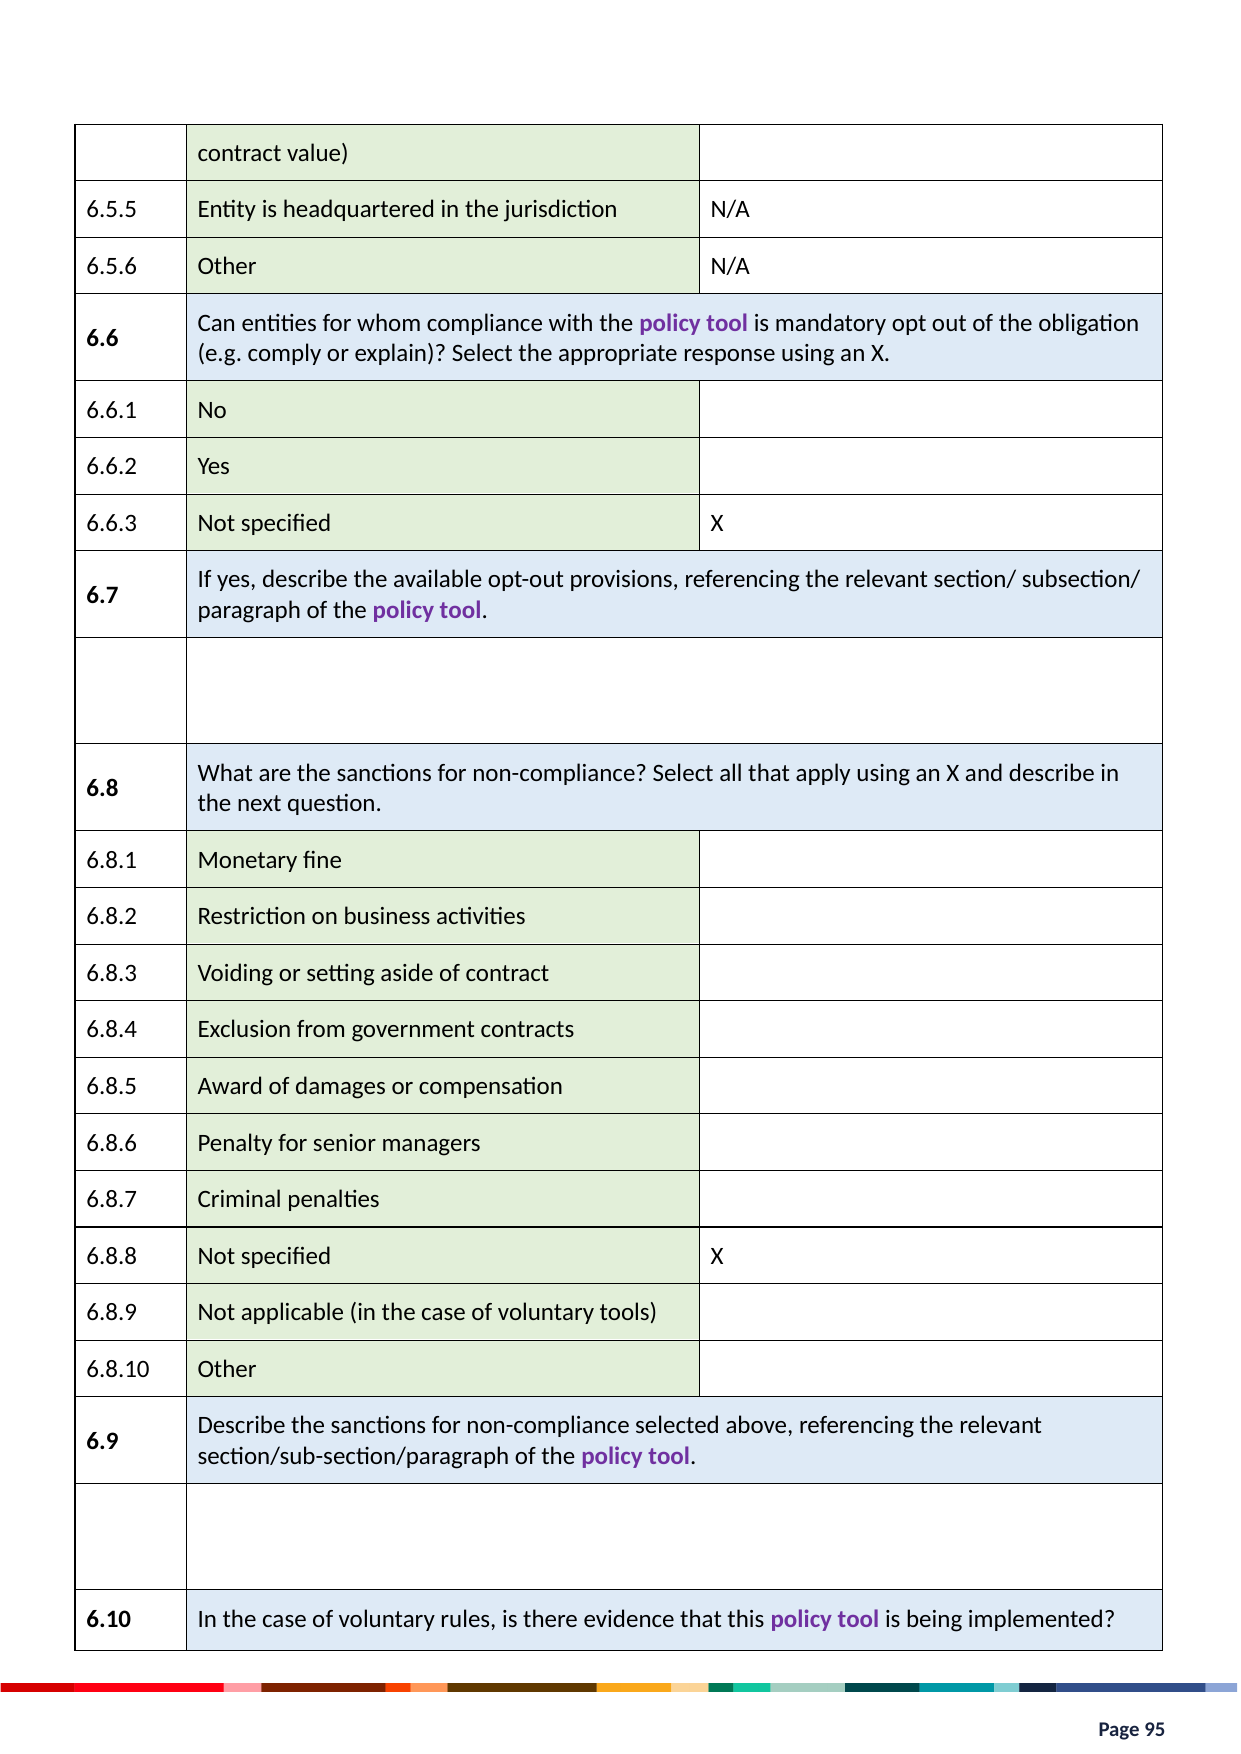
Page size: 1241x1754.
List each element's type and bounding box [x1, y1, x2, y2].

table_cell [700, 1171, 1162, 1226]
picture [0, 1683, 1236, 1692]
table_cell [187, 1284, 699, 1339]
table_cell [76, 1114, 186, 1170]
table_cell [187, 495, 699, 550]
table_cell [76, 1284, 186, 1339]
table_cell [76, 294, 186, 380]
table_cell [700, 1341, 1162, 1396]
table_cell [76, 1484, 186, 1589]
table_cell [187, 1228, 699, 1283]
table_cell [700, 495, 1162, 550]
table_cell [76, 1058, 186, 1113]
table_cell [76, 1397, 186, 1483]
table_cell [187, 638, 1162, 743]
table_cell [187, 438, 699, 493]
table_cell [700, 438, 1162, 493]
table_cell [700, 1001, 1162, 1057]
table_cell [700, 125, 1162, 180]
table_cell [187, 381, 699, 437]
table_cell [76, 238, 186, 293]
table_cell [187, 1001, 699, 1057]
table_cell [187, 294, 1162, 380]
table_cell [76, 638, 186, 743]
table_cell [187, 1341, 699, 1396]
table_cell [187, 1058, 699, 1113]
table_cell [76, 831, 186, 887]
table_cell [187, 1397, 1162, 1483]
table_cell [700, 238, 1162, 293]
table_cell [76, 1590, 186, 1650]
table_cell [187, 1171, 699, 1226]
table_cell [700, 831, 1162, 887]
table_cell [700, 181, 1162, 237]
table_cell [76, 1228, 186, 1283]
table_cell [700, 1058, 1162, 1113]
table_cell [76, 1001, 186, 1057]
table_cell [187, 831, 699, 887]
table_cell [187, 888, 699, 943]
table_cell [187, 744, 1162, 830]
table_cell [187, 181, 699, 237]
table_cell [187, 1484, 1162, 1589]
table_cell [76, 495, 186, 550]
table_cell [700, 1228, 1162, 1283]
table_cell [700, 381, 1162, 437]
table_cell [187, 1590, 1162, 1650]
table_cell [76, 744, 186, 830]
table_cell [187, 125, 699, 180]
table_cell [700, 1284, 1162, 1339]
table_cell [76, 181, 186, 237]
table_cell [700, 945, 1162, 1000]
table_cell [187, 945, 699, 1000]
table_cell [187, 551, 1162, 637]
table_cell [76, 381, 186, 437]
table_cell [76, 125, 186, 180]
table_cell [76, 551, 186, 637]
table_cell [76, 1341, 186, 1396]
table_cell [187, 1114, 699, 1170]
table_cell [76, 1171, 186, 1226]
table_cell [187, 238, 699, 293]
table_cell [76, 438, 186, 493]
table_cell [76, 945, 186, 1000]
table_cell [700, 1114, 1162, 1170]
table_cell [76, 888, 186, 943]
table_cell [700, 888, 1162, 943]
